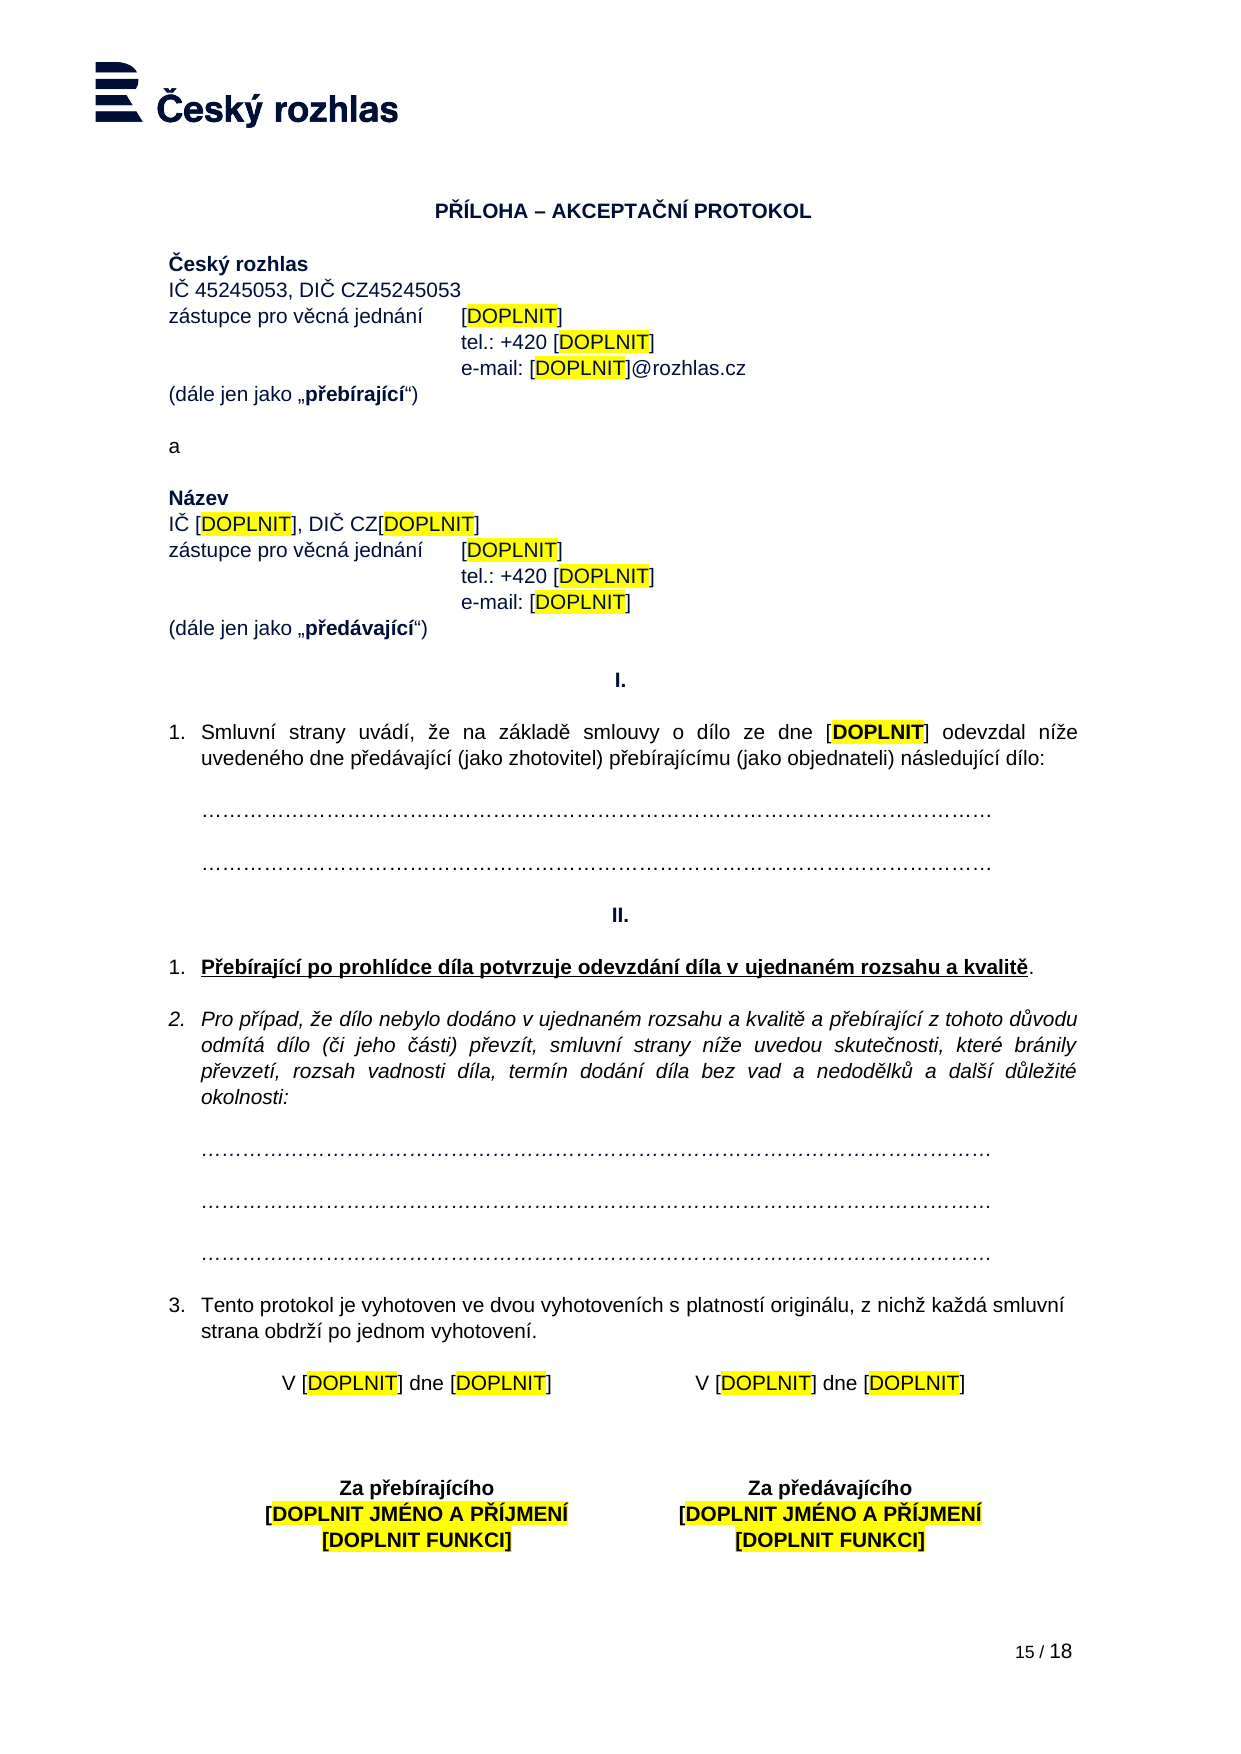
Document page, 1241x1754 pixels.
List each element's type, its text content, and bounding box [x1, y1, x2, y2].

list Pro případ, že dílo nebylo dodáno v ujednaném rozsahu a kvalitě a přebírající z tohoto důvodu odmítá dílo (či jeho části) převzít, smluvní strany níže uvedou skutečnosti, které bránily převzetí, rozsah vadnosti díla, termín dodání díla bez vad a nedodělků a další důležité okolnosti: [168, 1005, 1078, 1109]
subtitle …………………………………………………………………………………………………… [201, 1188, 1078, 1214]
text IČ 45245053, DIČ CZ45245053 [168, 276, 1078, 302]
text tel.: +420 [DOPLNIT] [168, 563, 1078, 589]
subtitle …………………………………………………………………………………………………… [201, 1240, 1078, 1266]
text IČ [DOPLNIT], DIČ CZ[DOPLNIT] [168, 511, 1078, 537]
text zástupce pro věcná jednání [DOPLNIT] [168, 537, 1078, 563]
subtitle …………………………………………………………………………………………………… [168, 1136, 1078, 1162]
table_cell Za předávajícího [DOPLNIT JMÉNO A PŘÍJMENÍ [DOPLNIT FUNKCI] [624, 1396, 1037, 1552]
list …………………………………………………………………………………………………… [201, 849, 1078, 875]
text zástupce pro věcná jednání [DOPLNIT] [168, 302, 1078, 328]
table_header V [DOPLNIT] dne [DOPLNIT] [210, 1370, 623, 1396]
text e-mail: [DOPLNIT] [168, 589, 1078, 615]
text PŘÍLOHA – AKCEPTAČNÍ PROTOKOL [168, 198, 1078, 224]
text tel.: +420 [DOPLNIT] [168, 328, 1078, 354]
text (dále jen jako „přebírající“) [168, 380, 1078, 406]
list …………………………………………………………………………………………………… [201, 797, 1078, 823]
text e-mail: [DOPLNIT]@rozhlas.cz [168, 354, 1078, 380]
text Český rozhlas [168, 250, 1078, 276]
text (dále jen jako „předávající“) [168, 615, 1078, 641]
text a [168, 432, 1078, 458]
table_header V [DOPLNIT] dne [DOPLNIT] [624, 1370, 1037, 1396]
list Přebírající po prohlídce díla potvrzuje odevzdání díla v ujednaném rozsahu a kvalitě. [168, 953, 1078, 979]
picture [95, 62, 398, 128]
text Název [168, 484, 1078, 511]
list Smluvní strany uvádí, že na základě smlouvy o dílo ze dne [DOPLNIT] odevzdal níže uvedeného dne předávající (jako zhotovitel) přebírajícímu (jako objednateli) následující dílo: [168, 719, 1078, 771]
list Tento protokol je vyhotoven ve dvou vyhotoveních s platností originálu, z nichž každá smluvní strana obdrží po jednom vyhotovení. [168, 1292, 1078, 1344]
table_cell Za přebírajícího [DOPLNIT JMÉNO A PŘÍJMENÍ [DOPLNIT FUNKCI] [210, 1396, 623, 1552]
